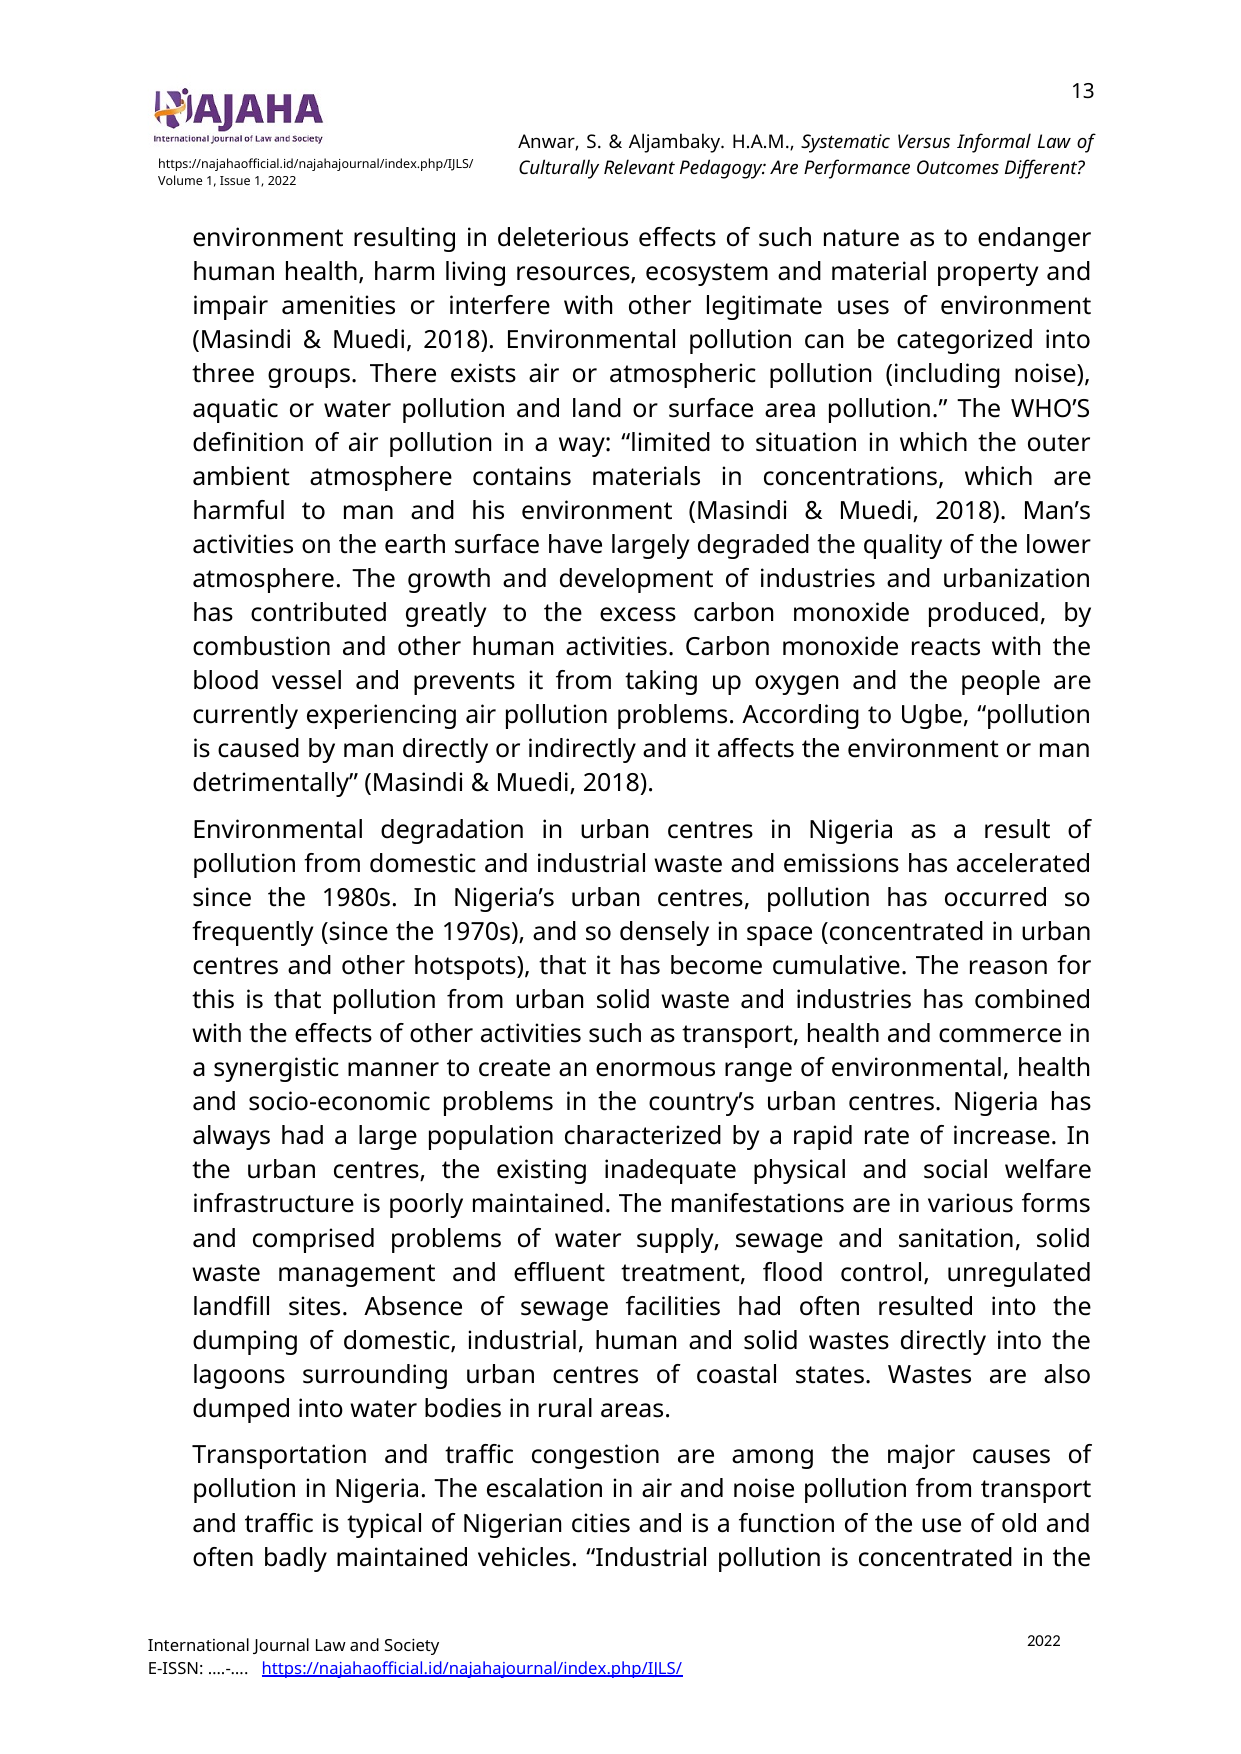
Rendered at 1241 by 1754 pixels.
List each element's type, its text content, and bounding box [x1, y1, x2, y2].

text Environmental degradation in urban centres in Nigeria as a result of pollution from domestic and industrial waste and emissions has accelerated since the 1980s. In Nigeria’s urban centres, pollution has occurred so frequently (since the 1970s), and so densely in space (concentrated in urban centres and other hotspots), that it has become cumulative. The reason for this is that pollution from urban solid waste and industries has combined with the effects of other activities such as transport, health and commerce in a synergistic manner to create an enormous range of environmental, health and socio-economic problems in the country’s urban centres. Nigeria has always had a large population characterized by a rapid rate of increase. In the urban centres, the existing inadequate physical and social welfare infrastructure is poorly maintained. The manifestations are in various forms and comprised problems of water supply, sewage and sanitation, solid waste management and effluent treatment, flood control, unregulated landfill sites. Absence of sewage facilities had often resulted into the dumping of domestic, industrial, human and solid wastes directly into the lagoons surrounding urban centres of coastal states. Wastes are also dumped into water bodies in rural areas. [192, 811, 1092, 1424]
picture [147, 75, 328, 158]
